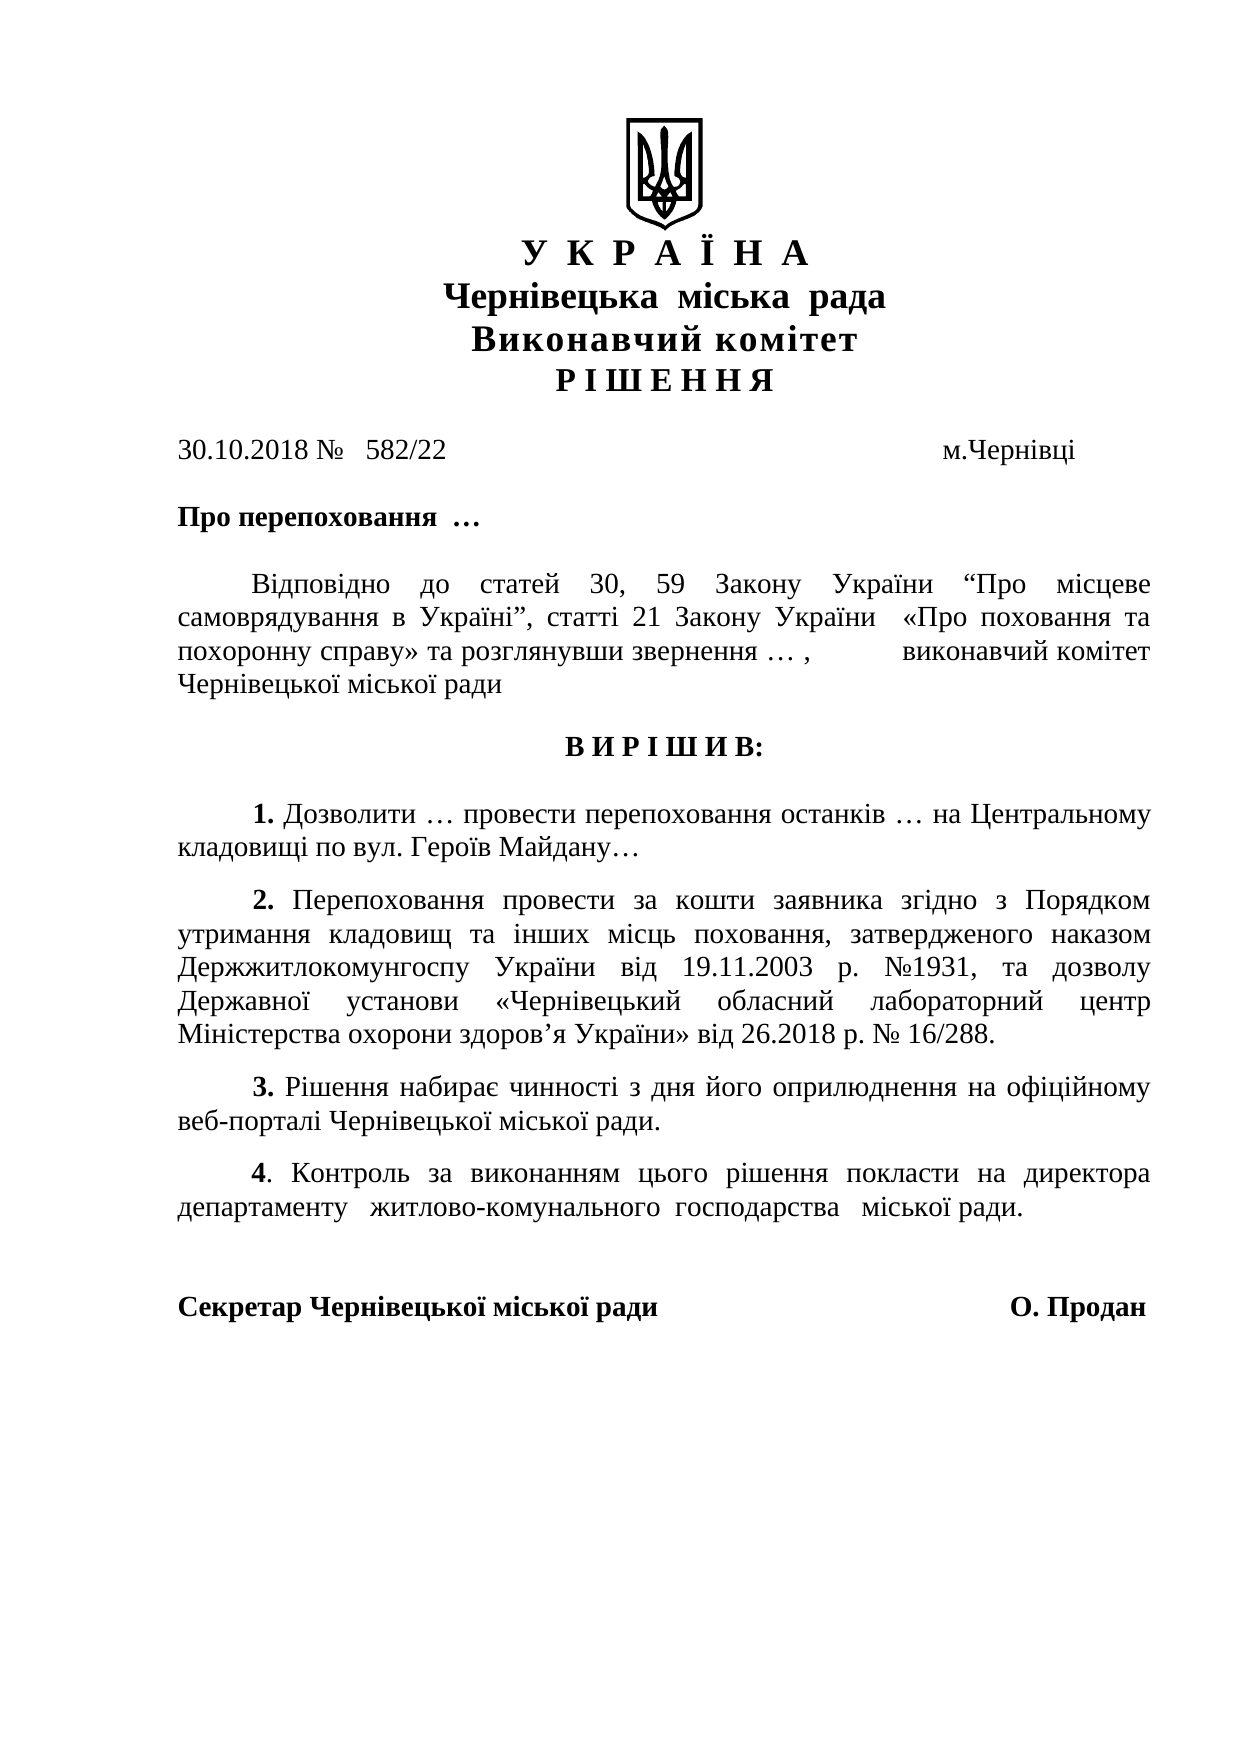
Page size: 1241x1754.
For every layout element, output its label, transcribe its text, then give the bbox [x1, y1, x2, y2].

text Відповідно до статей 30, 59 Закону України “Про місцеве самоврядування в Україні”, статті 21 Закону України «Про поховання та похоронну справу» та розглянувши звернення … , виконавчий комітет Чернівецької міської ради [177, 566, 1152, 700]
text Секретар Чернівецької міської ради О. Продан [177, 1289, 1152, 1323]
subtitle Виконавчий комітет [177, 317, 1152, 360]
text В И Р І Ш И В: [177, 729, 1152, 762]
text 3. Рішення набирає чинності з дня його оприлюднення на офіційному веб-порталі Чернівецької міської ради. [177, 1069, 1152, 1136]
text Про перепоховання … [177, 499, 1152, 532]
text Чернівецька міська рада [177, 274, 1152, 317]
subtitle У К Р А Ї Н А [177, 231, 1152, 274]
text 4. Контроль за виконанням цього рішення покласти на директора департаменту житлово-комунального господарства міської ради. [177, 1155, 1152, 1222]
subtitle Р І Ш Е Н Н Я [177, 360, 1152, 398]
text 1. Дозволити … провести перепоховання останків … на Центральному кладовищі по вул. Героїв Майдану… [177, 796, 1152, 863]
text 2. Перепоховання провести за кошти заявника згідно з Порядком утримання кладовищ та інших місць поховання, затвердженого наказом Держжитлокомунгоспу України від 19.11.2003 р. №1931, та дозволу Державної установи «Чернівецький обласний лабораторний центр Міністерства охорони здоров’я України» від 26.2018 р. № 16/288. [177, 882, 1152, 1050]
text 30.10.2018 № 582/22 м.Чернівці [177, 432, 1152, 465]
